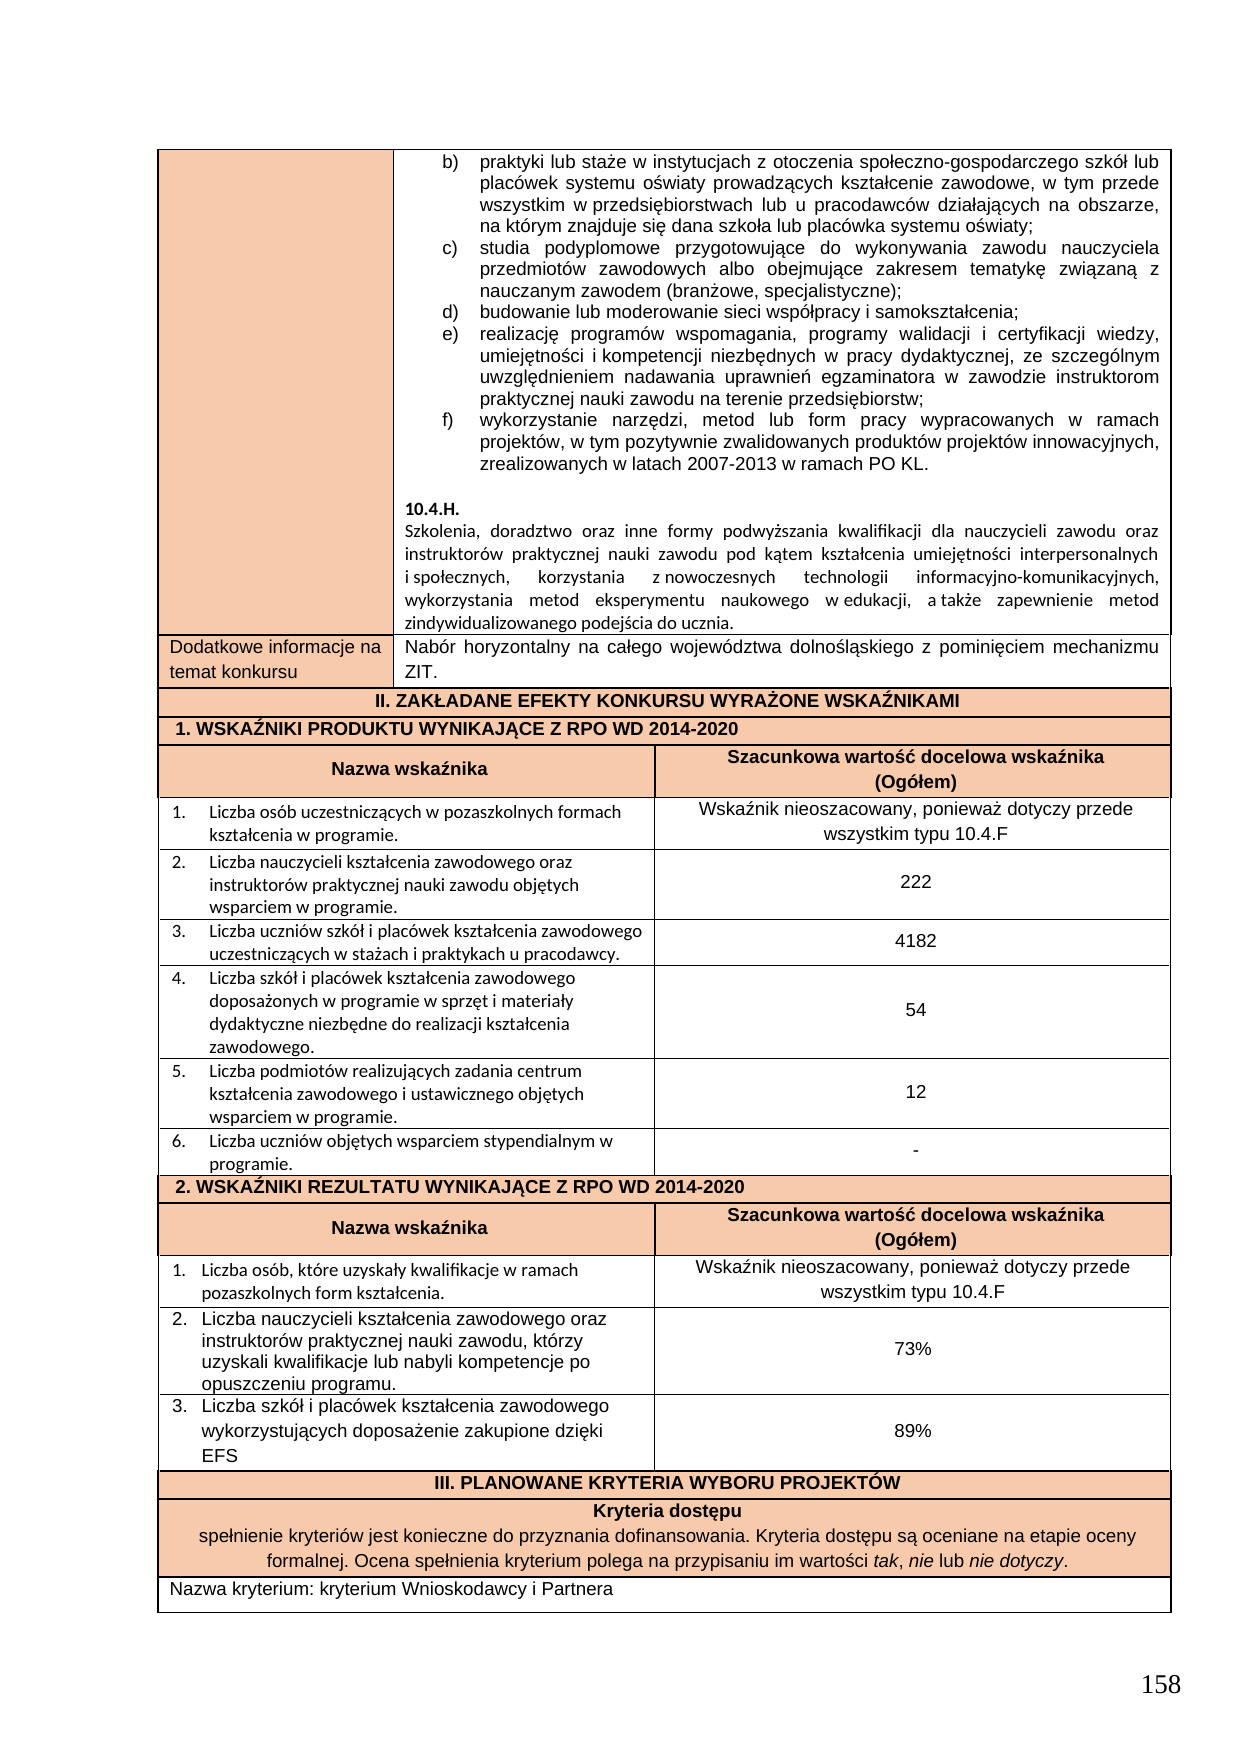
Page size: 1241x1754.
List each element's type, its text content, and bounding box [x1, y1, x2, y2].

table_cell Dodatkowe informacje na temat konkursu [159, 636, 393, 687]
table_cell Liczba nauczycieli kształcenia zawodowego oraz instruktorów praktycznej nauki zawodu, którzy uzyskali kwalifikacje lub nabyli kompetencje po opuszczeniu programu. [159, 1308, 654, 1394]
table_cell Wskaźnik nieoszacowany, ponieważ dotyczy przede wszystkim typu 10.4.F [655, 1255, 1170, 1307]
table_cell Liczba szkół i placówek kształcenia zawodowego wykorzystujących doposażenie zakupione dzięki EFS [159, 1395, 654, 1470]
table_cell Liczba osób, które uzyskały kwalifikacje w ramach pozaszkolnych form kształcenia. [159, 1256, 654, 1307]
table_cell Liczba uczniów szkół i placówek kształcenia zawodowego uczestniczących w stażach i praktykach u pracodawcy. [159, 920, 654, 965]
table_cell 73% [655, 1307, 1170, 1394]
table_cell Liczba podmiotów realizujących zadania centrum kształcenia zawodowego i ustawicznego objętych wsparciem w programie. [159, 1059, 654, 1128]
table_cell 89% [655, 1394, 1170, 1470]
table_cell Szacunkowa wartość docelowa wskaźnika (Ogółem) [656, 1204, 1170, 1255]
table_cell Liczba uczniów objętych wsparciem stypendialnym w programie. [159, 1129, 654, 1175]
table_cell II. ZAKŁADANE EFEKTY KONKURSU WYRAŻONE WSKAŹNIKAMI [159, 687, 1170, 716]
table_cell 222 [655, 849, 1170, 918]
table_cell III. PLANOWANE KRYTERIA WYBORU PROJEKTÓW [159, 1470, 1170, 1498]
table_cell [394, 150, 1170, 634]
table_cell Nazwa wskaźnika [159, 746, 654, 797]
table_cell Wskaźnik nieoszacowany, ponieważ dotyczy przede wszystkim typu 10.4.F [655, 797, 1170, 849]
table_cell Liczba osób uczestniczących w pozaszkolnych formach kształcenia w programie. [159, 798, 654, 849]
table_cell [159, 150, 393, 634]
table_cell Kryteria dostępu spełnienie kryteriów jest konieczne do przyznania dofinansowania. Kryteria dostępu są oceniane na etapie oceny formalnej. Ocena spełnienia kryterium polega na przypisaniu im wartości tak, nie lub nie dotyczy. [159, 1500, 1170, 1576]
table_cell Nazwa wskaźnika [159, 1204, 654, 1255]
table_cell 12 [655, 1058, 1170, 1128]
table_cell Nabór horyzontalny na całego województwa dolnośląskiego z pominięciem mechanizmu ZIT. [394, 634, 1170, 687]
table_cell 2. WSKAŹNIKI REZULTATU WYNIKAJĄCE Z RPO WD 2014-2020 [159, 1175, 1170, 1202]
table_cell 1. WSKAŹNIKI PRODUKTU WYNIKAJĄCE Z RPO WD 2014-2020 [159, 718, 1170, 744]
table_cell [159, 1578, 1170, 1612]
table_cell Liczba szkół i placówek kształcenia zawodowego doposażonych w programie w sprzęt i materiały dydaktyczne niezbędne do realizacji kształcenia zawodowego. [159, 966, 654, 1058]
table_cell 4182 [655, 919, 1170, 965]
table_cell 54 [655, 965, 1170, 1058]
table_cell Liczba nauczycieli kształcenia zawodowego oraz instruktorów praktycznej nauki zawodu objętych wsparciem w programie. [159, 850, 654, 918]
table_cell - [655, 1128, 1170, 1175]
table_cell Szacunkowa wartość docelowa wskaźnika (Ogółem) [656, 746, 1170, 797]
